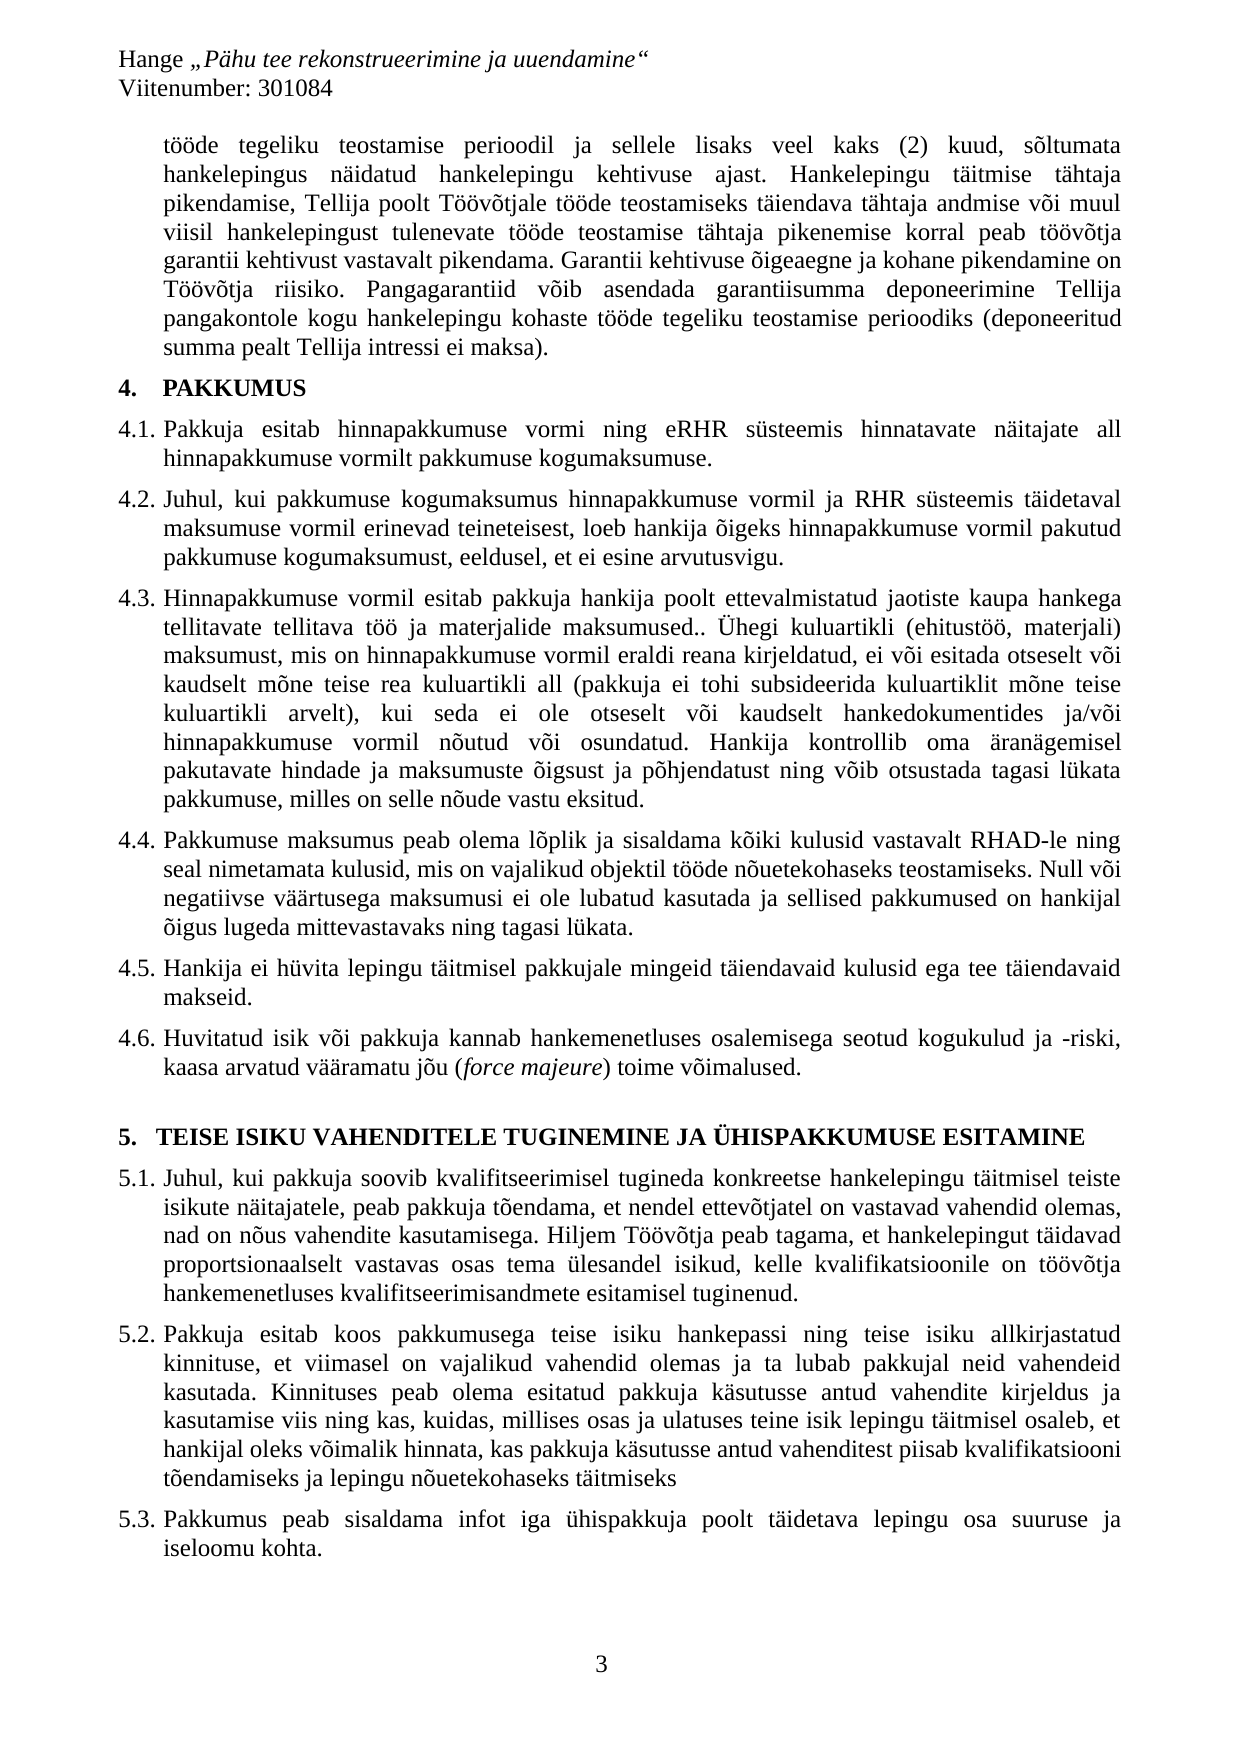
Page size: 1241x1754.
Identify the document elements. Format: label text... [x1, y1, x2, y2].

text Huvitatud isik või pakkuja kannab hankemenetluses osalemisega seotud kogukulud ja -riski, kaasa arvatud vääramatu jõu (force majeure) toime võimalused. [118, 1023, 1122, 1081]
text Pakkumus peab sisaldama infot iga ühispakkuja poolt täidetava lepingu osa suuruse ja iseloomu kohta. [118, 1504, 1122, 1562]
text Juhul, kui pakkuja soovib kvalifitseerimisel tugineda konkreetse hankelepingu täitmisel teiste isikute näitajatele, peab pakkuja tõendama, et nendel ettevõtjatel on vastavad vahendid olemas, nad on nõus vahendite kasutamisega. Hiljem Töövõtja peab tagama, et hankelepingut täidavad proportsionaalselt vastavas osas tema ülesandel isikud, kelle kvalifikatsioonile on töövõtja hankemenetluses kvalifitseerimisandmete esitamisel tuginenud. [118, 1163, 1122, 1307]
list PAKKUMUS [118, 373, 1122, 402]
text Juhul, kui pakkumuse kogumaksumus hinnapakkumuse vormil ja RHR süsteemis täidetaval maksumuse vormil erinevad teineteisest, loeb hankija õigeks hinnapakkumuse vormil pakutud pakkumuse kogumaksumust, eeldusel, et ei esine arvutusvigu. [118, 484, 1122, 571]
text Pakkuja esitab koos pakkumusega teise isiku hankepassi ning teise isiku allkirjastatud kinnituse, et viimasel on vajalikud vahendid olemas ja ta lubab pakkujal neid vahendeid kasutada. Kinnituses peab olema esitatud pakkuja käsutusse antud vahendite kirjeldus ja kasutamise viis ning kas, kuidas, millises osas ja ulatuses teine isik lepingu täitmisel osaleb, et hankijal oleks võimalik hinnata, kas pakkuja käsutusse antud vahenditest piisab kvalifikatsiooni tõendamiseks ja lepingu nõuetekohaseks täitmiseks [118, 1319, 1122, 1492]
list TEISE ISIKU VAHENDITELE TUGINEMINE JA ÜHISPAKKUMUSE ESITAMINE [118, 1122, 1122, 1151]
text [118, 131, 1122, 361]
text Pakkumuse maksumus peab olema lõplik ja sisaldama kõiki kulusid vastavalt RHAD-le ning seal nimetamata kulusid, mis on vajalikud objektil tööde nõuetekohaseks teostamiseks. Null või negatiivse väärtusega maksumusi ei ole lubatud kasutada ja sellised pakkumused on hankijal õigus lugeda mittevastavaks ning tagasi lükata. [118, 826, 1122, 941]
text Hinnapakkumuse vormil esitab pakkuja hankija poolt ettevalmistatud jaotiste kaupa hankega tellitavate tellitava töö ja materjalide maksumused.. Ühegi kuluartikli (ehitustöö, materjali) maksumust, mis on hinnapakkumuse vormil eraldi reana kirjeldatud, ei või esitada otseselt või kaudselt mõne teise rea kuluartikli all (pakkuja ei tohi subsideerida kuluartiklit mõne teise kuluartikli arvelt), kui seda ei ole otseselt või kaudselt hankedokumentides ja/või hinnapakkumuse vormil nõutud või osundatud. Hankija kontrollib oma äranägemisel pakutavate hindade ja maksumuste õigsust ja põhjendatust ning võib otsustada tagasi lükata pakkumuse, milles on selle nõude vastu eksitud. [118, 583, 1122, 813]
text Hankija ei hüvita lepingu täitmisel pakkujale mingeid täiendavaid kulusid ega tee täiendavaid makseid. [118, 953, 1122, 1011]
text Pakkuja esitab hinnapakkumuse vormi ning eRHR süsteemis hinnatavate näitajate all hinnapakkumuse vormilt pakkumuse kogumaksumuse. [118, 414, 1122, 472]
